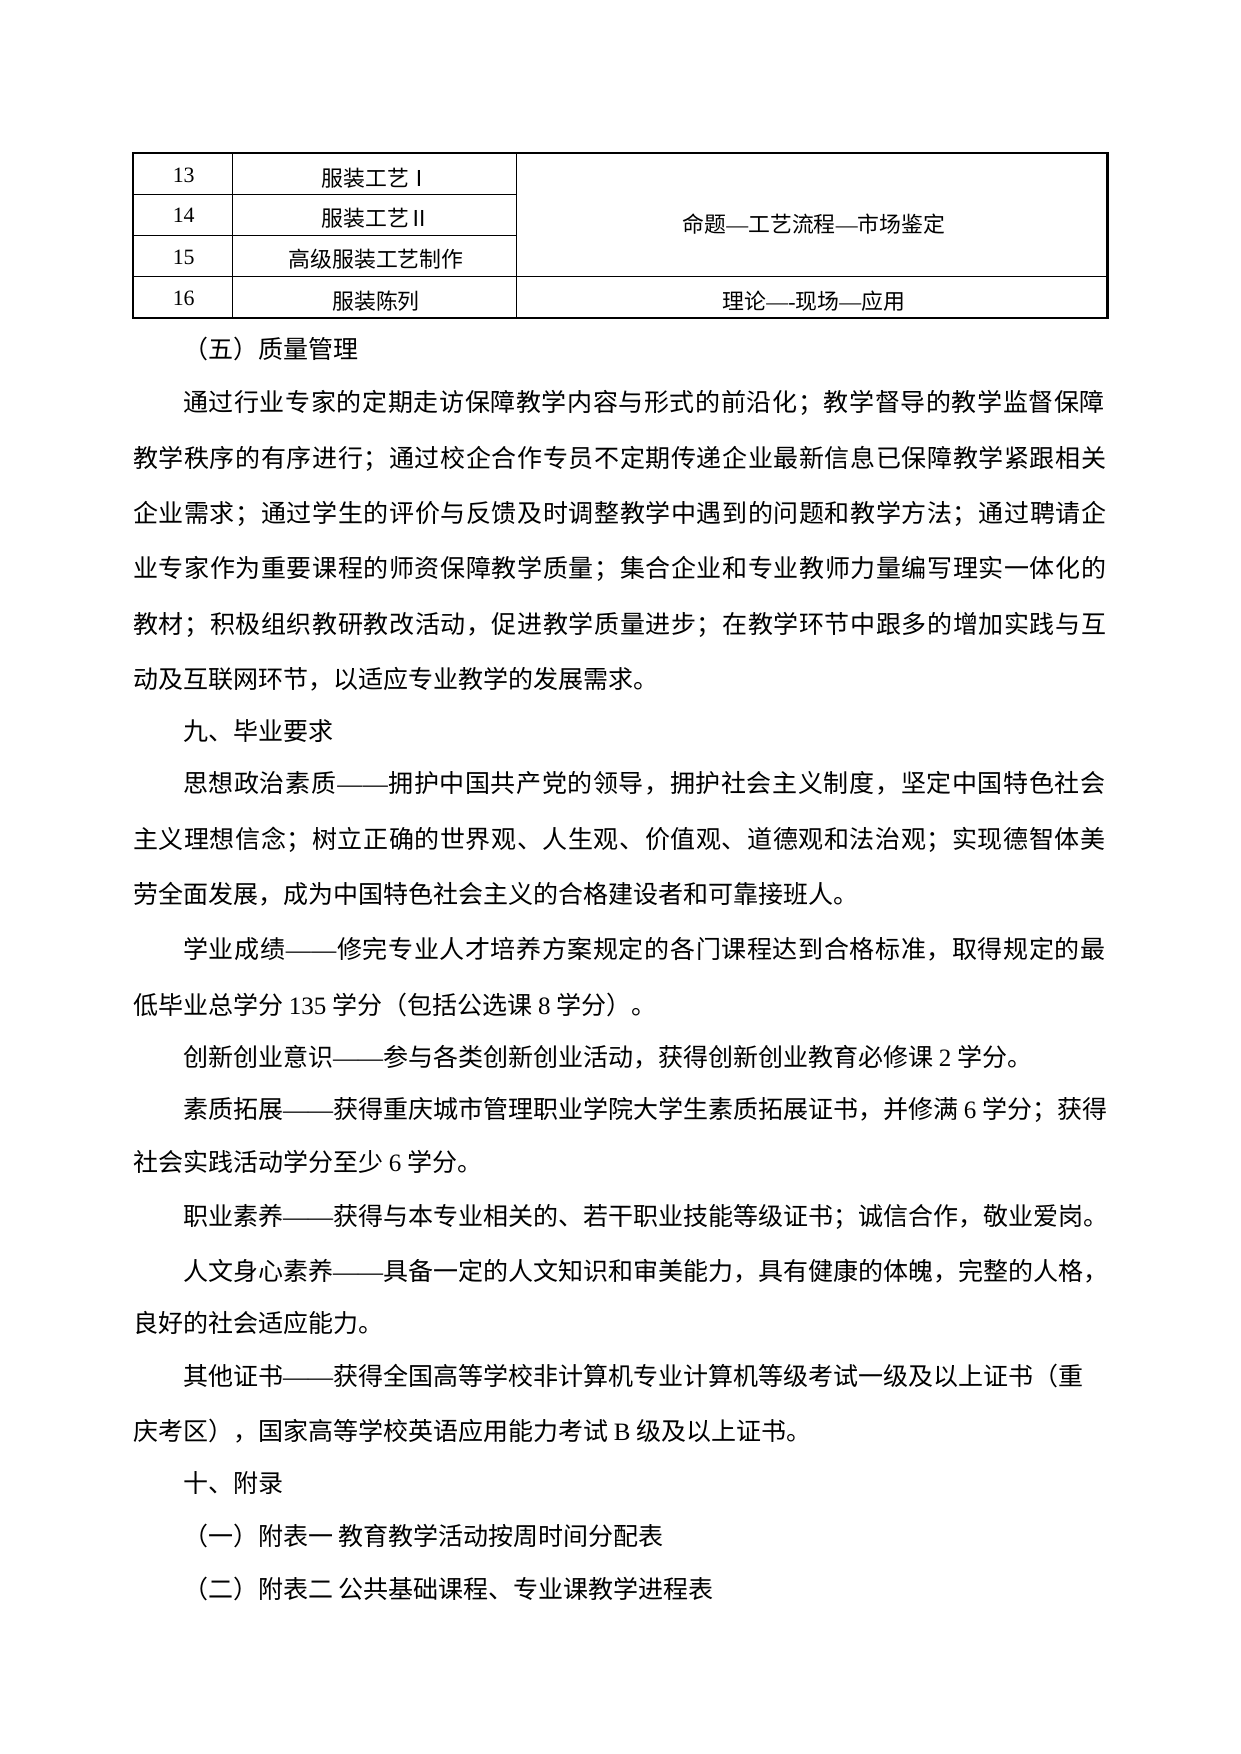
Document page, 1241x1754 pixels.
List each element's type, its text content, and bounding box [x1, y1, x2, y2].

text （二）附表二 公共基础课程、专业课教学进程表 [183, 1569, 1132, 1606]
table_header 13 [134, 154, 232, 193]
table_cell 服装工艺Ⅱ [233, 195, 516, 235]
table_cell 15 [134, 236, 232, 276]
table_cell 理论—-现场—应用 [517, 277, 1106, 317]
table_cell 14 [134, 195, 232, 235]
text 创新创业意识——参与各类创新创业活动，获得创新创业教育必修课 2 学分。 [183, 1041, 1132, 1073]
text 十、附录 [183, 1467, 1132, 1499]
text 素质拓展——获得重庆城市管理职业学院大学生素质拓展证书，并修满 6 学分；获得 [183, 1089, 1132, 1126]
table_header 服装工艺Ⅰ [233, 154, 516, 193]
text 九、毕业要求 [183, 715, 1132, 746]
table_cell 服装陈列 [233, 277, 516, 317]
table_cell 16 [134, 277, 232, 317]
text 思想政治素质——拥护中国共产党的领导，拥护社会主义制度，坚定中国特色社会主义理想信念；树立正确的世界观、人生观、价值观、道德观和法治观；实现德智体美劳全面发展，成为中国特色社会主义的合格建设者和可靠接班人。 [133, 764, 1107, 911]
text 学业成绩——修完专业人才培养方案规定的各门课程达到合格标准，取得规定的最低毕业总学分 135 学分（包括公选课 8 学分）。 [133, 930, 1107, 1022]
table_cell 高级服装工艺制作 [233, 236, 516, 276]
text 通过行业专家的定期走访保障教学内容与形式的前沿化；教学督导的教学监督保障教学秩序的有序进行；通过校企合作专员不定期传递企业最新信息已保障教学紧跟相关企业需求；通过学生的评价与反馈及时调整教学中遇到的问题和教学方法；通过聘请企业专家作为重要课程的师资保障教学质量；集合企业和专业教师力量编写理实一体化的教材；积极组织教研教改活动，促进教学质量进步；在教学环节中跟多的增加实践与互动及互联网环节，以适应专业教学的发展需求。 [133, 383, 1107, 696]
text 职业素养——获得与本专业相关的、若干职业技能等级证书；诚信合作，敬业爱岗。人文身心素养——具备一定的人文知识和审美能力，具有健康的体魄，完整的人格， [183, 1196, 1119, 1288]
text 其他证书——获得全国高等学校非计算机专业计算机等级考试一级及以上证书（重庆考区），国家高等学校英语应用能力考试 B 级及以上证书。 [133, 1356, 1107, 1448]
table_header 命题—工艺流程—市场鉴定 [517, 154, 1106, 276]
text 社会实践活动学分至少 6 学分。 [133, 1143, 1132, 1179]
text （一）附表一 教育教学活动按周时间分配表 [183, 1516, 1132, 1552]
text （五）质量管理 [183, 329, 1132, 365]
text 良好的社会适应能力。 [133, 1307, 1132, 1339]
